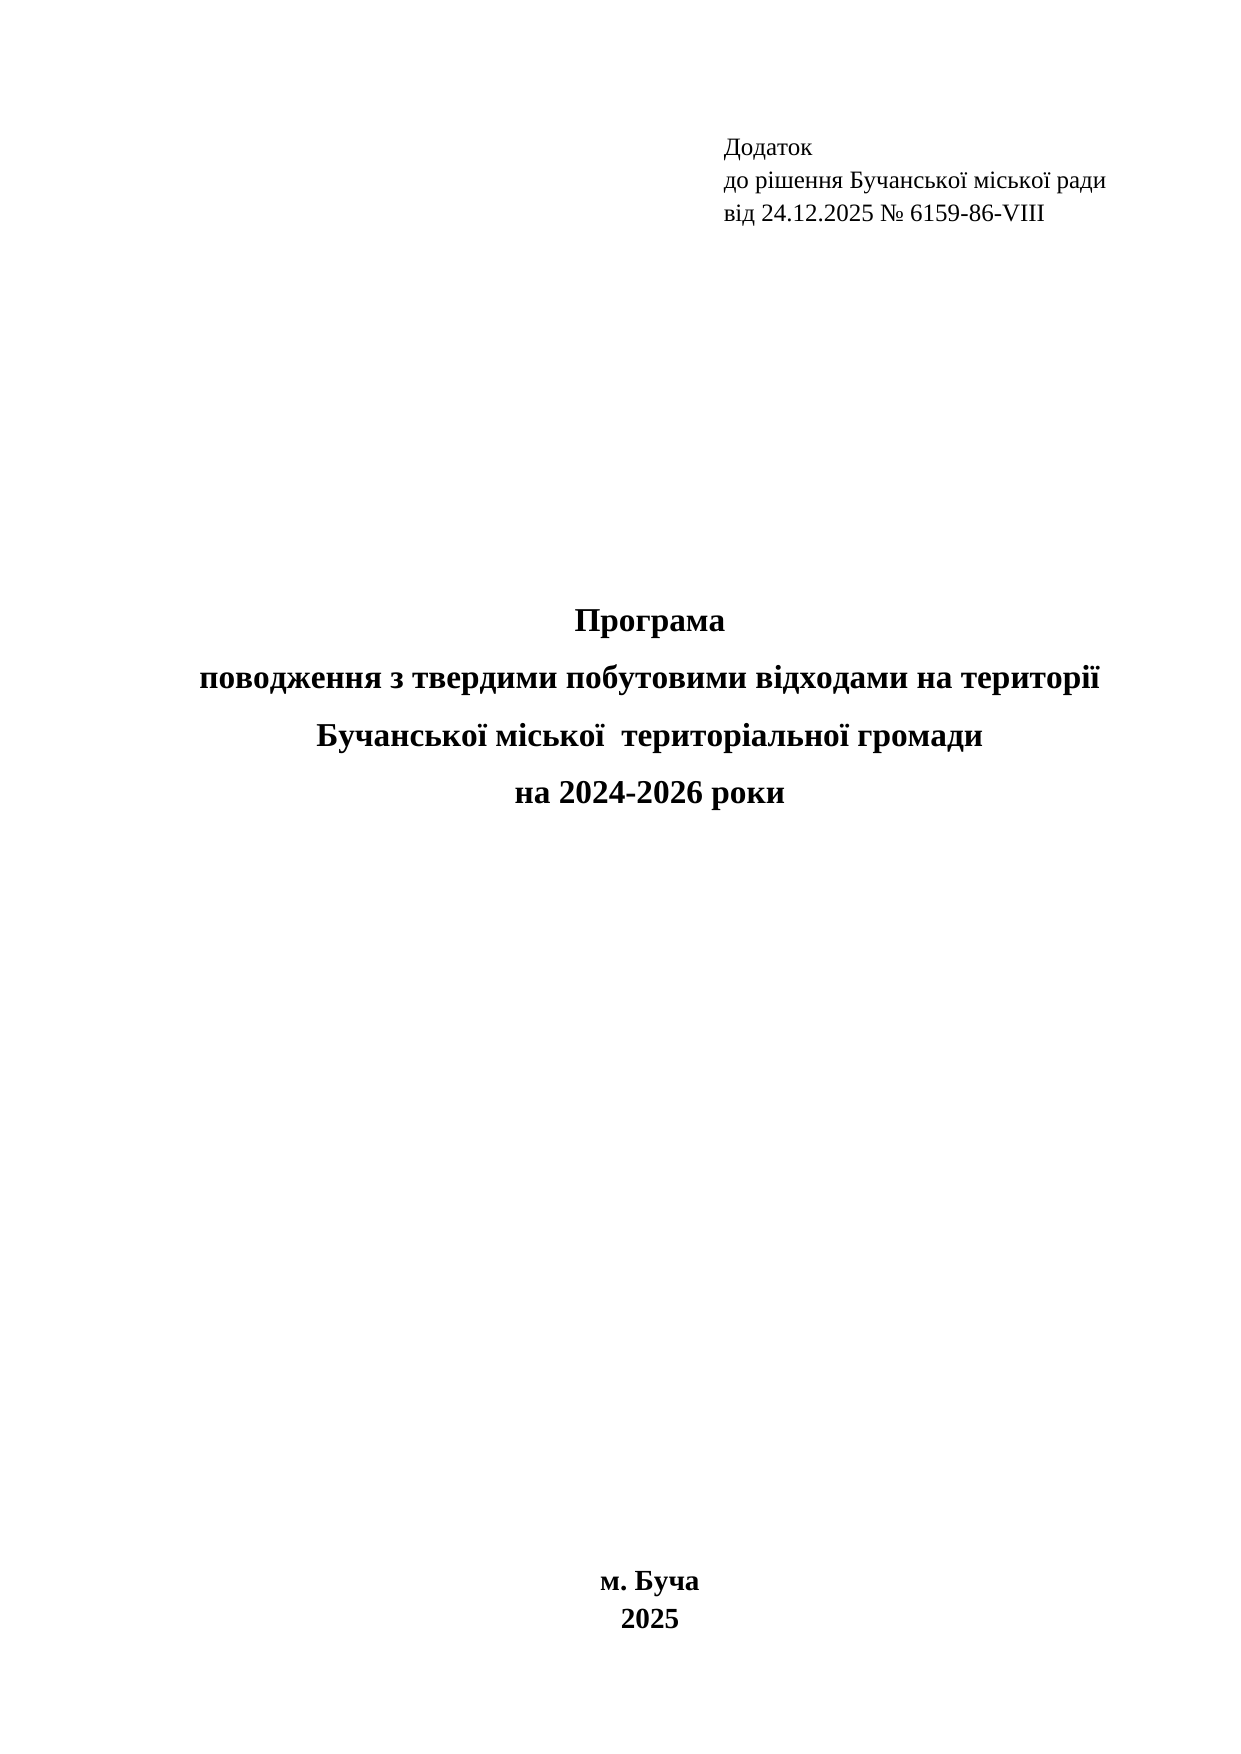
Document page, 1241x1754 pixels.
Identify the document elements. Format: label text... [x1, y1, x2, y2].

text Програма [148, 600, 1152, 639]
text на 2024-2026 роки [148, 773, 1152, 811]
text поводження з твердими побутовими відходами на території Бучанської міської територіальної громади [148, 658, 1152, 754]
text м. Буча [148, 1563, 1152, 1596]
text Додаток [723, 132, 1152, 160]
text 2025 [148, 1601, 1152, 1635]
text від 24.12.2025 № 6159-86-VIII [723, 198, 1152, 226]
text до рішення Бучанської міської ради [723, 165, 1152, 193]
